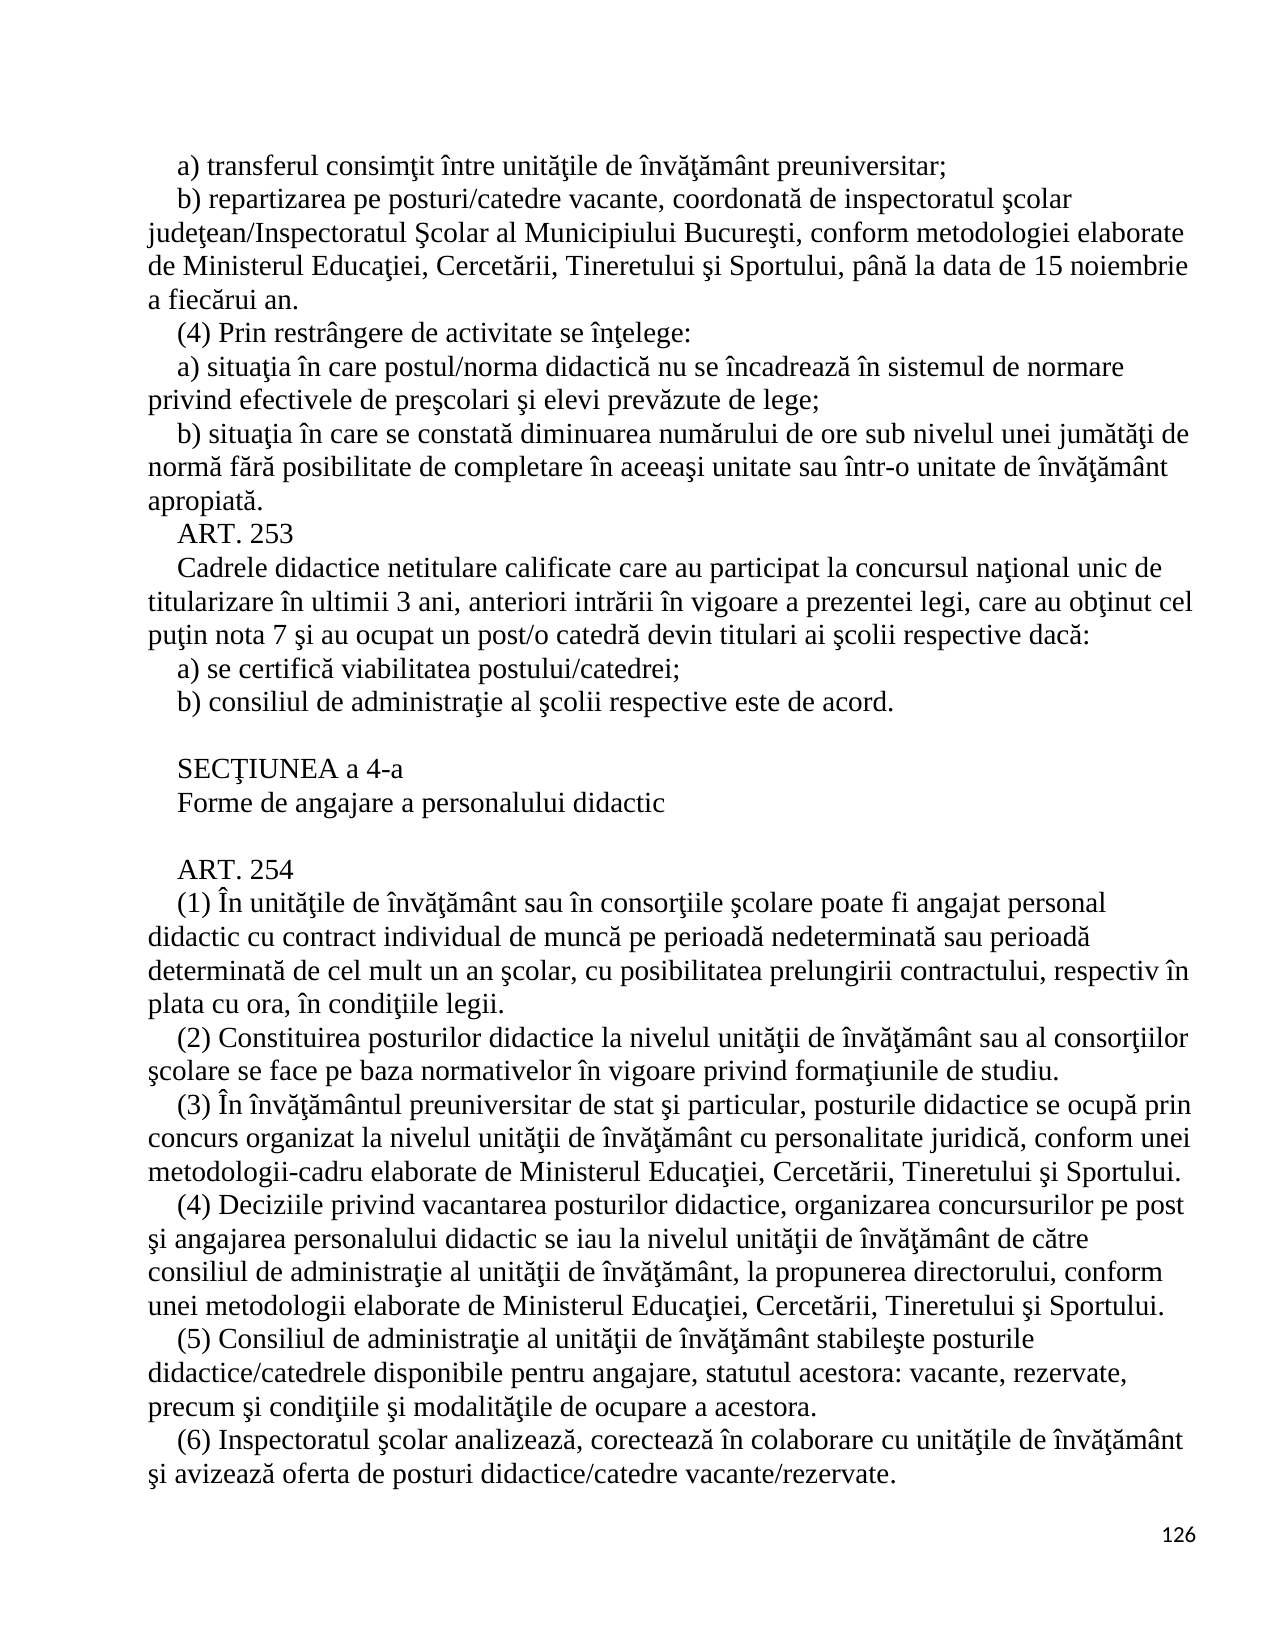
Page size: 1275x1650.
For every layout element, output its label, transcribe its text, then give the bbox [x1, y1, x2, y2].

text a) transferul consimţit între unităţile de învăţământ preuniversitar; [148, 148, 1196, 181]
text ART. 254 [148, 852, 1196, 886]
text (1) În unităţile de învăţământ sau în consorţiile şcolare poate fi angajat personal didactic cu contract individual de muncă pe perioadă nedeterminată sau perioadă determinată de cel mult un an şcolar, cu posibilitatea prelungirii contractului, respectiv în plata cu ora, în condiţiile legii. [148, 886, 1196, 1020]
text (6) Inspectoratul şcolar analizează, corectează în colaborare cu unităţile de învăţământ şi avizează oferta de posturi didactice/catedre vacante/rezervate. [148, 1422, 1196, 1489]
text Forme de angajare a personalului didactic [148, 785, 1196, 818]
text (2) Constituirea posturilor didactice la nivelul unităţii de învăţământ sau al consorţiilor şcolare se face pe baza normativelor în vigoare privind formaţiunile de studiu. [148, 1020, 1196, 1087]
text (4) Deciziile privind vacantarea posturilor didactice, organizarea concursurilor pe post şi angajarea personalului didactic se iau la nivelul unităţii de învăţământ de către consiliul de administraţie al unităţii de învăţământ, la propunerea directorului, conform unei metodologii elaborate de Ministerul Educaţiei, Cercetării, Tineretului şi Sportului. [148, 1187, 1196, 1322]
text SECŢIUNEA a 4-a [148, 751, 1196, 785]
text a) situaţia în care postul/norma didactică nu se încadrează în sistemul de normare privind efectivele de preşcolari şi elevi prevăzute de lege; [148, 349, 1196, 416]
text b) repartizarea pe posturi/catedre vacante, coordonată de inspectoratul şcolar judeţean/Inspectoratul Şcolar al Municipiului Bucureşti, conform metodologiei elaborate de Ministerul Educaţiei, Cercetării, Tineretului şi Sportului, până la data de 15 noiembrie a fiecărui an. [148, 181, 1196, 315]
text b) situaţia în care se constată diminuarea numărului de ore sub nivelul unei jumătăţi de normă fără posibilitate de completare în aceeaşi unitate sau într-o unitate de învăţământ apropiată. [148, 416, 1196, 517]
text (4) Prin restrângere de activitate se înţelege: [148, 315, 1196, 349]
text a) se certifică viabilitatea postului/catedrei; [148, 651, 1196, 684]
text Cadrele didactice netitulare calificate care au participat la concursul naţional unic de titularizare în ultimii 3 ani, anteriori intrării în vigoare a prezentei legi, care au obţinut cel puţin nota 7 şi au ocupat un post/o catedră devin titulari ai şcolii respective dacă: [148, 550, 1196, 651]
text (5) Consiliul de administraţie al unităţii de învăţământ stabileşte posturile didactice/catedrele disponibile pentru angajare, statutul acestora: vacante, rezervate, precum şi condiţiile şi modalităţile de ocupare a acestora. [148, 1322, 1196, 1422]
text (3) În învăţământul preuniversitar de stat şi particular, posturile didactice se ocupă prin concurs organizat la nivelul unităţii de învăţământ cu personalitate juridică, conform unei metodologii-cadru elaborate de Ministerul Educaţiei, Cercetării, Tineretului şi Sportului. [148, 1087, 1196, 1187]
text ART. 253 [148, 517, 1196, 550]
text b) consiliul de administraţie al şcolii respective este de acord. [148, 684, 1196, 718]
